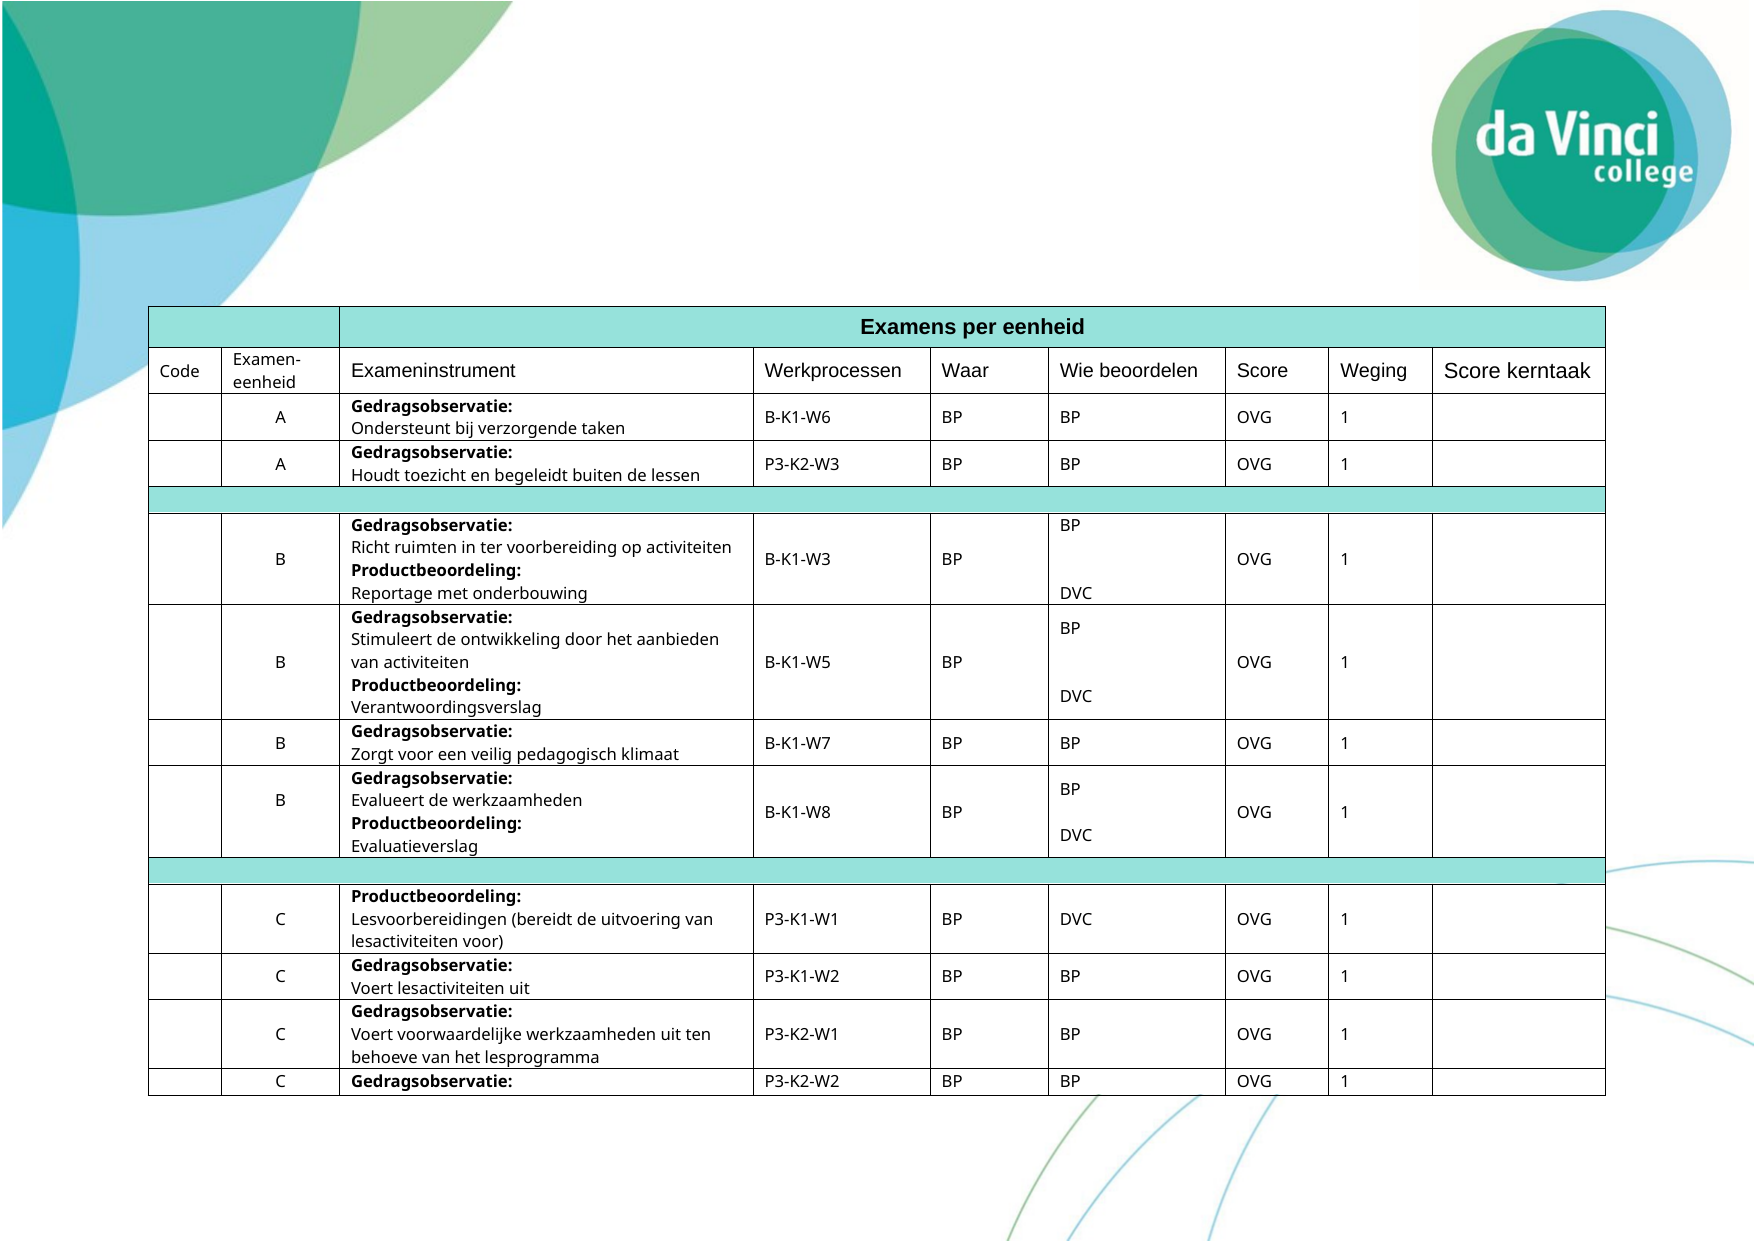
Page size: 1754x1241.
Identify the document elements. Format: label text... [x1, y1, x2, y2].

table_cell OVG [1226, 1069, 1328, 1094]
table_cell OVG [1226, 514, 1328, 604]
table_cell OVG [1226, 954, 1328, 999]
table_cell Score kerntaak [1433, 348, 1605, 393]
table_cell 1 [1329, 441, 1432, 486]
table_cell [149, 1000, 221, 1068]
table_cell BP [1049, 394, 1225, 440]
table_cell [1433, 766, 1605, 857]
table_cell BP [931, 514, 1048, 604]
table_cell B [222, 720, 339, 765]
table_cell [149, 1069, 221, 1094]
table_cell BP DVC [1049, 514, 1225, 604]
table_cell [149, 885, 221, 953]
table_cell Gedragsobservatie: Stimuleert de ontwikkeling door het aanbieden van activiteiten Productbeoordeling: Verantwoordingsverslag [340, 605, 753, 719]
table_cell C [222, 954, 339, 999]
table_cell BP [1049, 720, 1225, 765]
table_cell [149, 766, 221, 857]
table_cell Gedragsobservatie: Houdt toezicht en begeleidt buiten de lessen [340, 441, 753, 486]
table_cell P3-K2-W3 [754, 441, 930, 486]
table_cell B-K1-W5 [754, 605, 930, 719]
table_cell Productbeoordeling: Lesvoorbereidingen (bereidt de uitvoering van lesactiviteiten voor) [340, 885, 753, 953]
table_cell 1 [1329, 766, 1432, 857]
table_cell BP [1049, 1000, 1225, 1068]
table_cell BP [931, 720, 1048, 765]
table_cell B-K1-W7 [754, 720, 930, 765]
table_cell BP [931, 394, 1048, 440]
table_cell Gedragsobservatie: Ondersteunt bij verzorgende taken [340, 394, 753, 440]
table_cell [149, 858, 1605, 883]
table_cell OVG [1226, 720, 1328, 765]
table_cell 1 [1329, 885, 1432, 953]
table_cell C [222, 1069, 339, 1094]
table_cell BP [931, 1069, 1048, 1094]
table_cell 1 [1329, 1000, 1432, 1068]
table_cell Gedragsobservatie: Zorgt voor een veilig pedagogisch klimaat [340, 720, 753, 765]
table_cell A [222, 394, 339, 440]
table_cell [1433, 1000, 1605, 1068]
table_cell B [222, 605, 339, 719]
table_cell [1433, 605, 1605, 719]
table_cell C [222, 885, 339, 953]
table_cell Examen-eenheid [222, 348, 339, 393]
table_cell BP [931, 605, 1048, 719]
table_cell Gedragsobservatie: Voert voorwaardelijke werkzaamheden uit ten behoeve van het lesprogramma [340, 1000, 753, 1068]
table_cell [149, 441, 221, 486]
table_cell [149, 487, 1605, 512]
table_cell [1433, 954, 1605, 999]
table_cell B-K1-W6 [754, 394, 930, 440]
table_cell P3-K1-W1 [754, 885, 930, 953]
table_cell OVG [1226, 605, 1328, 719]
table_cell BP DVC [1049, 766, 1225, 857]
table_header [149, 307, 339, 347]
table_cell OVG [1226, 441, 1328, 486]
table_cell BP [931, 954, 1048, 999]
table_cell Code [149, 348, 221, 393]
table_header Examens per eenheid [340, 307, 1605, 347]
picture [2, 1, 526, 557]
picture [1001, 830, 1754, 1241]
table_cell Wie beoordelen [1049, 348, 1225, 393]
table_cell BP [931, 766, 1048, 857]
table_cell DVC [1049, 885, 1225, 953]
table_cell [149, 394, 221, 440]
table_cell [1433, 720, 1605, 765]
table_cell 1 [1329, 514, 1432, 604]
table_cell BP [1049, 1069, 1225, 1094]
table_cell Score [1226, 348, 1328, 393]
table_cell OVG [1226, 766, 1328, 857]
table_cell Exameninstrument [340, 348, 753, 393]
table_cell 1 [1329, 720, 1432, 765]
table_cell B [222, 514, 339, 604]
table_cell [1433, 514, 1605, 604]
table_cell [1433, 394, 1605, 440]
table_cell Weging [1329, 348, 1432, 393]
table_cell B-K1-W3 [754, 514, 930, 604]
table_cell P3-K2-W2 [754, 1069, 930, 1094]
table_cell Waar [931, 348, 1048, 393]
table_cell [149, 605, 221, 719]
table_cell [149, 514, 221, 604]
table_cell BP [931, 441, 1048, 486]
table_cell 1 [1329, 1069, 1432, 1094]
table_cell BP [1049, 954, 1225, 999]
picture [1418, 0, 1749, 290]
table_cell [1433, 1069, 1605, 1094]
table_cell BP DVC [1049, 605, 1225, 719]
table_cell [340, 1069, 753, 1094]
table_cell OVG [1226, 885, 1328, 953]
table_cell B [222, 766, 339, 857]
table_cell A [222, 441, 339, 486]
table_cell C [222, 1000, 339, 1068]
table_cell 1 [1329, 394, 1432, 440]
table_cell B-K1-W8 [754, 766, 930, 857]
table_cell P3-K2-W1 [754, 1000, 930, 1068]
table_cell BP [1049, 441, 1225, 486]
table_cell BP [931, 885, 1048, 953]
table_cell P3-K1-W2 [754, 954, 930, 999]
table_cell Gedragsobservatie: Evalueert de werkzaamheden Productbeoordeling: Evaluatieverslag [340, 766, 753, 857]
table_cell OVG [1226, 394, 1328, 440]
table_cell [149, 720, 221, 765]
table_cell [149, 954, 221, 999]
table_cell 1 [1329, 605, 1432, 719]
table_cell BP [931, 1000, 1048, 1068]
table_cell [1433, 441, 1605, 486]
table_cell Gedragsobservatie: Voert lesactiviteiten uit [340, 954, 753, 999]
table_cell Werkprocessen [754, 348, 930, 393]
table_cell 1 [1329, 954, 1432, 999]
table_cell [1433, 885, 1605, 953]
table_cell Gedragsobservatie: Richt ruimten in ter voorbereiding op activiteiten Productbeoordeling: Reportage met onderbouwing [340, 514, 753, 604]
table_cell OVG [1226, 1000, 1328, 1068]
